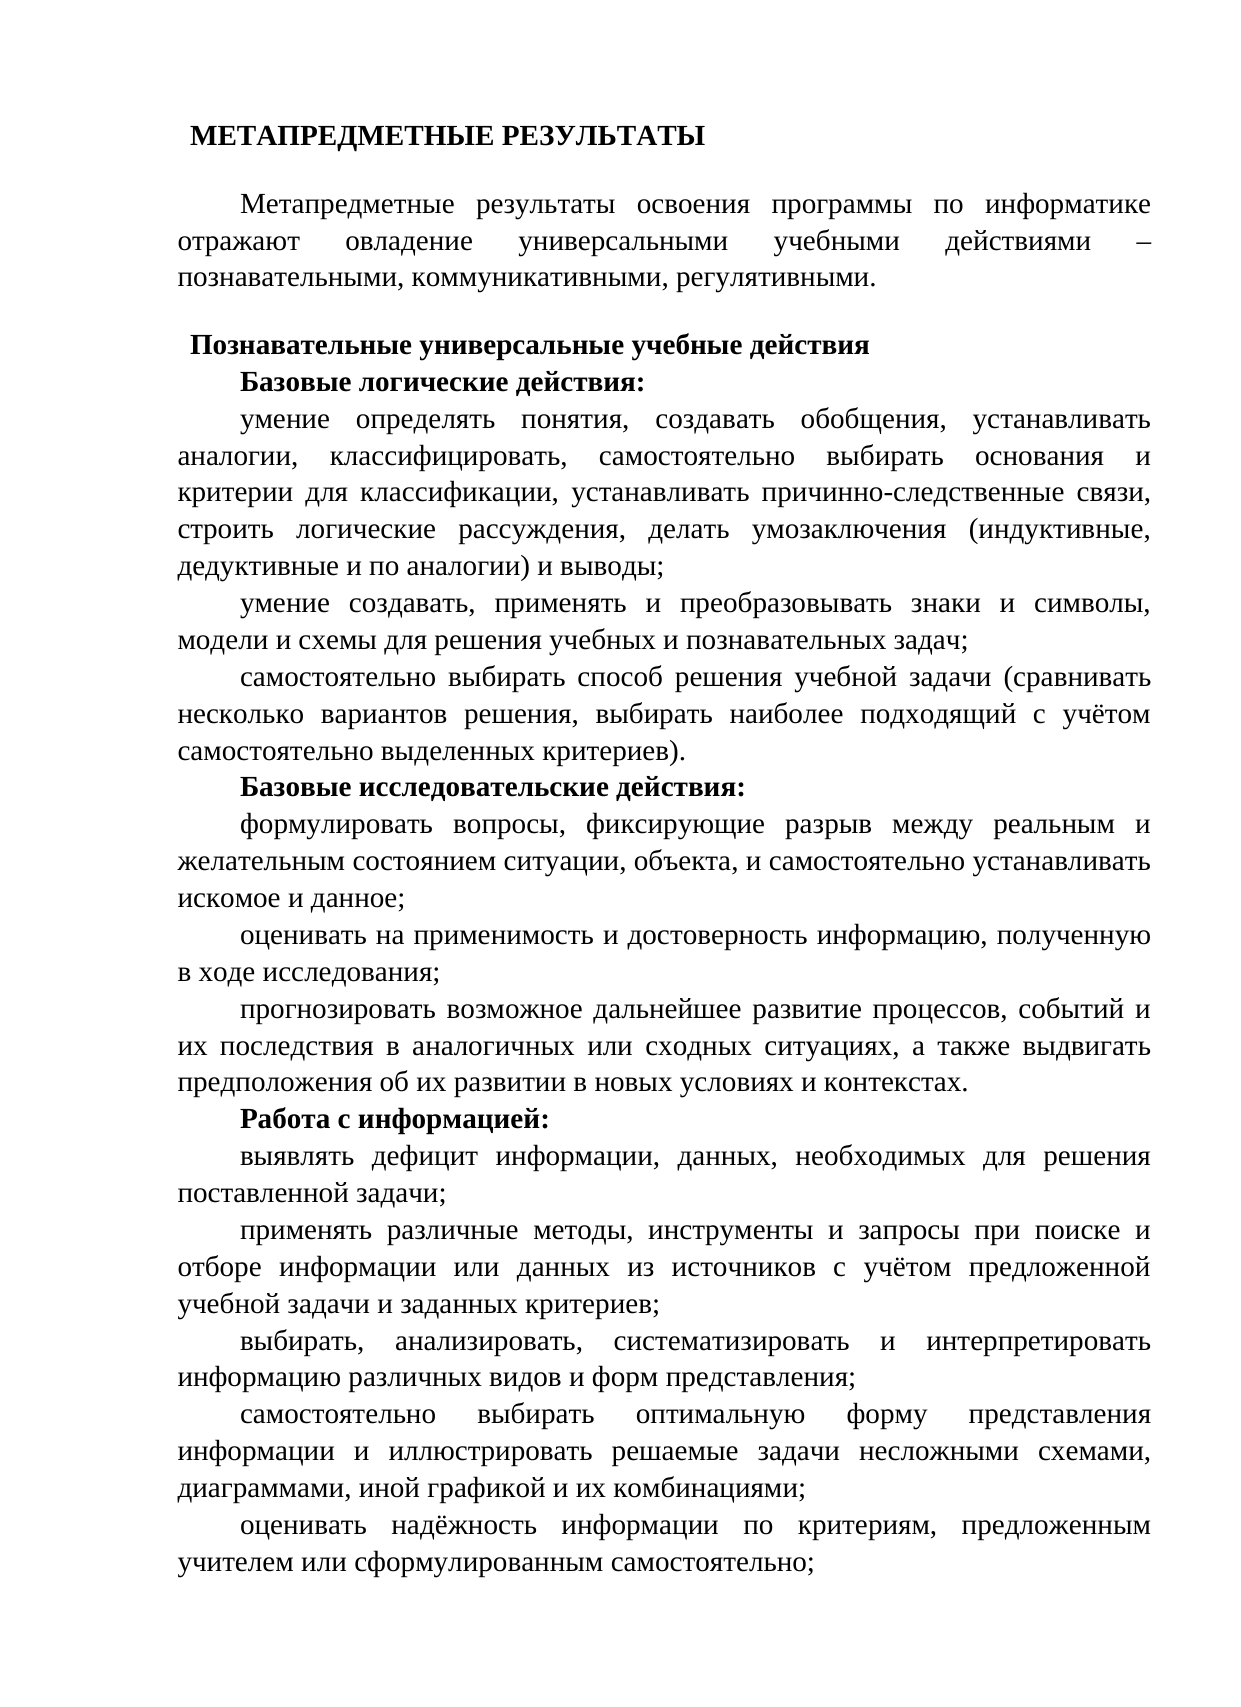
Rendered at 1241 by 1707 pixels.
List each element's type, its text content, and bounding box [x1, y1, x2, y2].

text Познавательные универсальные учебные действия [190, 327, 1152, 361]
text прогнозировать возможное дальнейшее развитие процессов, событий и их последствия в аналогичных или сходных ситуациях, а также выдвигать предположения об их развитии в новых условиях и контекстах. [177, 991, 1152, 1098]
text самостоятельно выбирать способ решения учебной задачи (сравнивать несколько вариантов решения, выбирать наиболее подходящий с учётом самостоятельно выделенных критериев). [177, 659, 1152, 766]
text самостоятельно выбирать оптимальную форму представления информации и иллюстрировать решаемые задачи несложными схемами, диаграммами, иной графикой и их комбинациями; [177, 1396, 1152, 1504]
text формулировать вопросы, фиксирующие разрыв между реальным и желательным состоянием ситуации, объекта, и самостоятельно устанавливать искомое и данное; [177, 806, 1152, 914]
text выбирать, анализировать, систематизировать и интерпретировать информацию различных видов и форм представления; [177, 1323, 1152, 1393]
text оценивать на применимость и достоверность информацию, полученную в ходе исследования; [177, 917, 1152, 987]
text оценивать надёжность информации по критериям, предложенным учителем или сформулированным самостоятельно; [177, 1507, 1152, 1577]
text Базовые исследовательские действия: [177, 769, 1152, 803]
text Базовые логические действия: [177, 364, 1152, 397]
text выявлять дефицит информации, данных, необходимых для решения поставленной задачи; [177, 1138, 1152, 1209]
text умение создавать, применять и преобразовывать знаки и символы, модели и схемы для решения учебных и познавательных задач; [177, 585, 1152, 656]
text умение определять понятия, создавать обобщения, устанавливать аналогии, классифицировать, самостоятельно выбирать основания и критерии для классификации, устанавливать причинно-следственные связи, строить логические рассуждения, делать умозаключения (индуктивные, дедуктивные и по аналогии) и выводы; [177, 401, 1152, 582]
text Метапредметные результаты освоения программы по информатике отражают овладение универсальными учебными действиями – познавательными, коммуникативными, регулятивными. [177, 186, 1152, 293]
text МЕТАПРЕДМЕТНЫЕ РЕЗУЛЬТАТЫ [190, 118, 1152, 152]
text применять различные методы, инструменты и запросы при поиске и отборе информации или данных из источников с учётом предложенной учебной задачи и заданных критериев; [177, 1212, 1152, 1319]
text Работа с информацией: [177, 1101, 1152, 1135]
